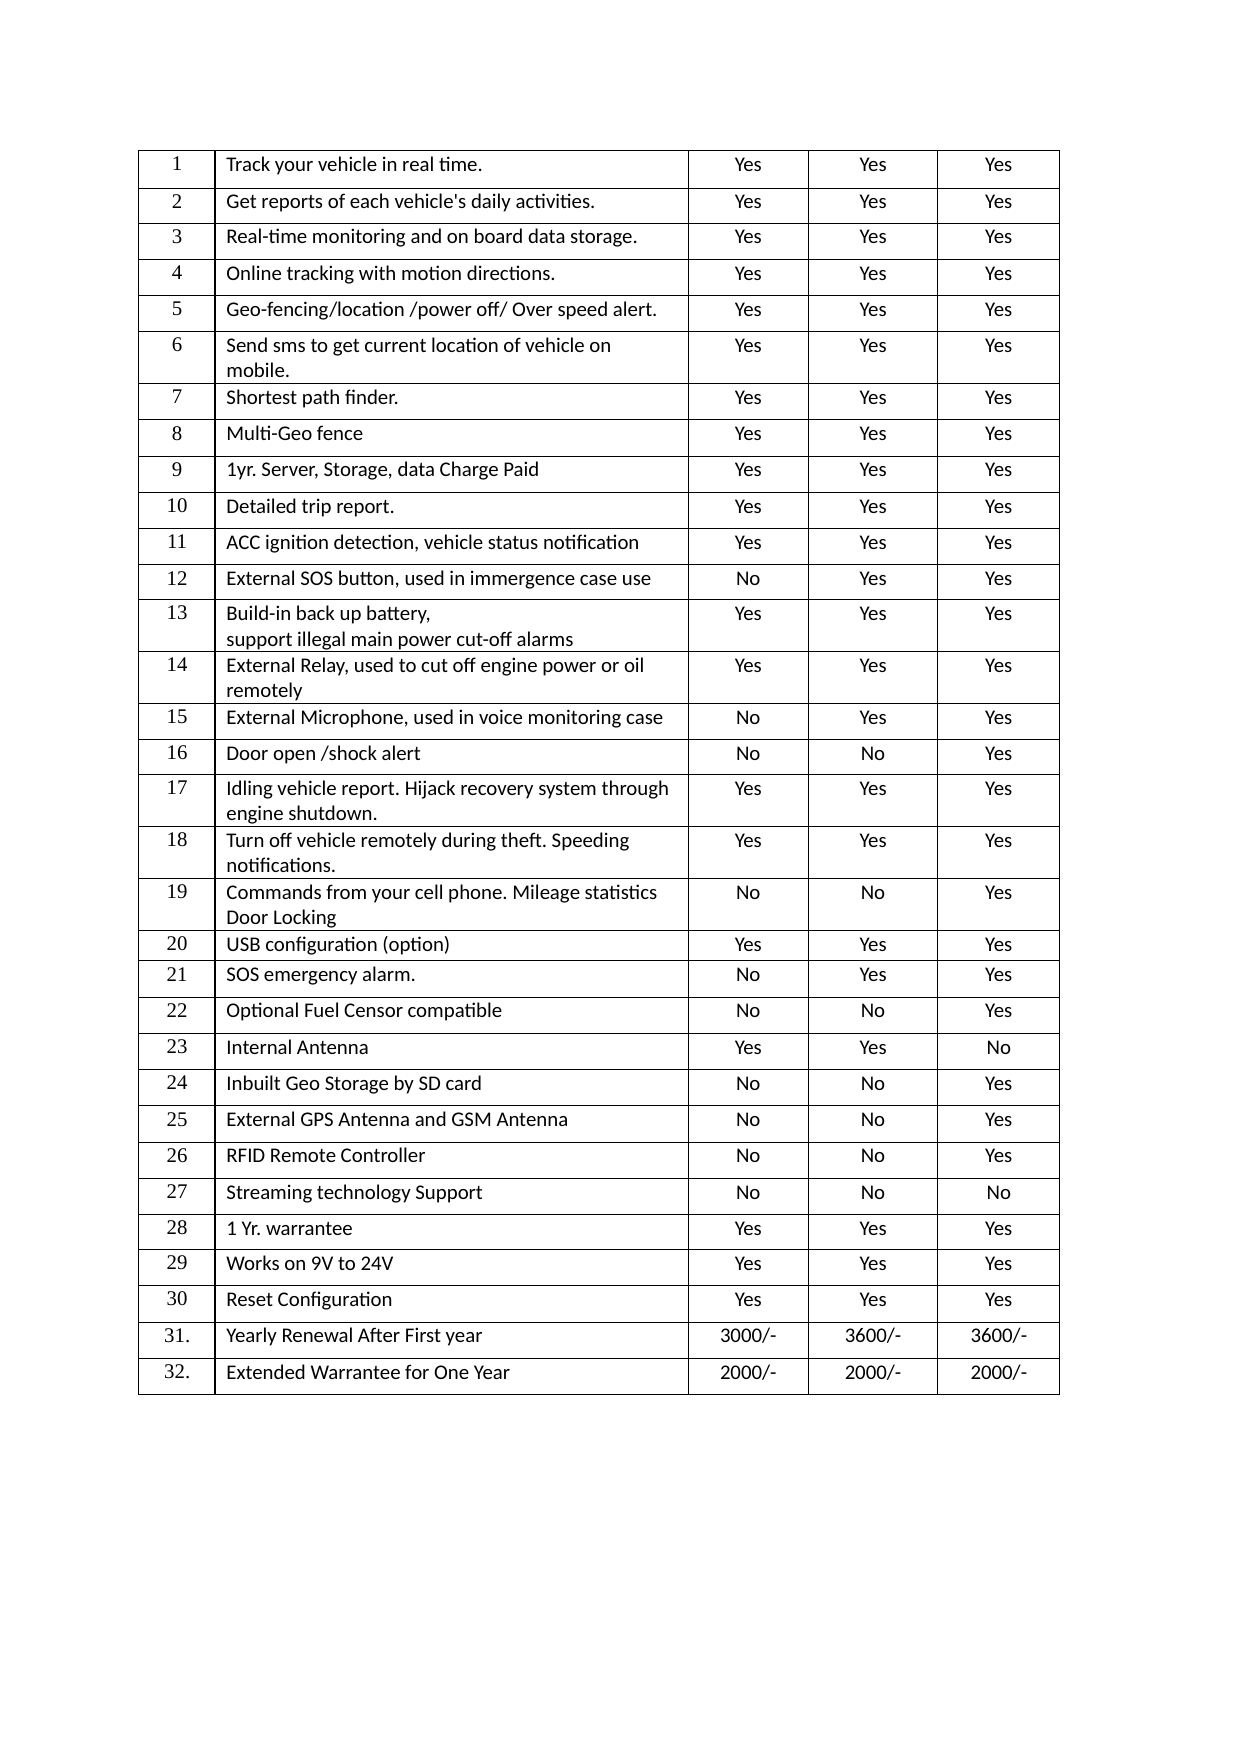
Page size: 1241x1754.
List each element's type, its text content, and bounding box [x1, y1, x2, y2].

table_cell Yes [809, 600, 937, 651]
table_cell Yes [689, 1250, 808, 1285]
table_cell 23 [139, 1034, 214, 1069]
table_cell Build-in back up battery, support illegal main power cut-off alarms [216, 600, 688, 651]
table_cell 1 Yr. warrantee [216, 1215, 688, 1249]
table_cell Commands from your cell phone. Mileage statistics Door Locking [216, 879, 688, 930]
table_cell Yes [809, 189, 937, 222]
table_cell Yes [689, 529, 808, 564]
table_cell 32. [139, 1359, 214, 1394]
table_cell Yes [689, 1215, 808, 1249]
table_cell Yes [938, 879, 1059, 930]
table_cell Send sms to get current location of vehicle on mobile. [216, 332, 688, 383]
table_cell Yes [938, 652, 1059, 703]
table_cell Yes [938, 1070, 1059, 1105]
table_cell Yes [938, 224, 1059, 259]
table_cell No [689, 879, 808, 930]
table_cell External GPS Antenna and GSM Antenna [216, 1106, 688, 1142]
table_cell ACC ignition detection, vehicle status notification [216, 529, 688, 564]
table_cell Yes [689, 1286, 808, 1322]
table_cell Yes [809, 652, 937, 703]
table_cell 30 [139, 1286, 214, 1322]
table_cell Multi-Geo fence [216, 420, 688, 456]
table_cell Works on 9V to 24V [216, 1250, 688, 1285]
table_cell Inbuilt Geo Storage by SD card [216, 1070, 688, 1105]
table_cell Yes [809, 384, 937, 419]
table_cell 25 [139, 1106, 214, 1142]
table_cell Yes [689, 420, 808, 456]
table_cell Detailed trip report. [216, 493, 688, 528]
table_cell 9 [139, 457, 214, 492]
table_cell No [809, 1143, 937, 1178]
table_cell Yes [938, 600, 1059, 651]
table_cell SOS emergency alarm. [216, 961, 688, 997]
table_cell 27 [139, 1179, 214, 1214]
table_cell Yes [938, 565, 1059, 599]
table_cell Get reports of each vehicle's daily activities. [216, 189, 688, 222]
table_cell External Relay, used to cut off engine power or oil remotely [216, 652, 688, 703]
table_cell 2000/- [689, 1359, 808, 1394]
table_cell Yes [938, 1250, 1059, 1285]
table_cell Yes [689, 151, 808, 188]
table_cell Yes [689, 260, 808, 295]
table_cell No [809, 998, 937, 1033]
table_cell Yes [809, 420, 937, 456]
table_cell 3600/- [809, 1323, 937, 1358]
table_cell Yes [809, 1286, 937, 1322]
table_cell Yes [938, 827, 1059, 878]
table_cell Yes [809, 827, 937, 878]
table_cell Yes [809, 493, 937, 528]
table_cell 13 [139, 600, 214, 651]
table_cell Yes [809, 224, 937, 259]
table_cell External SOS button, used in immergence case use [216, 565, 688, 599]
table_cell Yes [689, 384, 808, 419]
table_cell 1yr. Server, Storage, data Charge Paid [216, 457, 688, 492]
table_cell No [689, 998, 808, 1033]
table_cell Online tracking with motion directions. [216, 260, 688, 295]
table_cell Yes [809, 1034, 937, 1069]
table_cell 15 [139, 704, 214, 739]
table_cell Shortest path finder. [216, 384, 688, 419]
table_cell Yes [689, 189, 808, 222]
table_cell Track your vehicle in real time. [216, 151, 688, 188]
table_cell No [809, 879, 937, 930]
table_cell Yes [938, 961, 1059, 997]
table_cell 14 [139, 652, 214, 703]
table_cell Yes [938, 1143, 1059, 1178]
table_cell Yes [938, 740, 1059, 774]
table_cell No [689, 961, 808, 997]
table_cell 3 [139, 224, 214, 259]
table_cell Yes [938, 260, 1059, 295]
table_cell USB configuration (option) [216, 931, 688, 960]
table_cell 8 [139, 420, 214, 456]
table_cell Yes [689, 652, 808, 703]
table_cell Yes [689, 296, 808, 331]
table_cell 11 [139, 529, 214, 564]
table_cell No [809, 1106, 937, 1142]
table_cell Door open /shock alert [216, 740, 688, 774]
table_cell No [938, 1179, 1059, 1214]
table_cell Yes [938, 1286, 1059, 1322]
table_cell External Microphone, used in voice monitoring case [216, 704, 688, 739]
table_cell Yes [938, 704, 1059, 739]
table_cell 2000/- [938, 1359, 1059, 1394]
table_cell Yes [809, 931, 937, 960]
table_cell 7 [139, 384, 214, 419]
table_cell Yes [938, 1106, 1059, 1142]
table_cell Yes [809, 260, 937, 295]
table_cell Yes [809, 1250, 937, 1285]
table_cell Yes [809, 565, 937, 599]
table_cell Optional Fuel Censor compatible [216, 998, 688, 1033]
table_cell Yes [938, 151, 1059, 188]
table_cell No [809, 1070, 937, 1105]
table_cell 1 [139, 151, 214, 188]
table_cell Yes [938, 931, 1059, 960]
table_cell 3000/- [689, 1323, 808, 1358]
table_cell Yes [938, 998, 1059, 1033]
table_cell Yes [938, 189, 1059, 222]
table_cell No [689, 1106, 808, 1142]
table_cell Yes [689, 224, 808, 259]
table_cell Yes [689, 931, 808, 960]
table_cell No [689, 740, 808, 774]
table_cell Geo-fencing/location /power off/ Over speed alert. [216, 296, 688, 331]
table_cell Yes [938, 457, 1059, 492]
table_cell RFID Remote Controller [216, 1143, 688, 1178]
table_cell 24 [139, 1070, 214, 1105]
table_cell Yes [938, 529, 1059, 564]
table_cell No [938, 1034, 1059, 1069]
table_cell Yes [809, 296, 937, 331]
table_cell 3600/- [938, 1323, 1059, 1358]
table_cell 18 [139, 827, 214, 878]
table_cell Yes [938, 1215, 1059, 1249]
table_cell No [809, 740, 937, 774]
table_cell Extended Warrantee for One Year [216, 1359, 688, 1394]
table_cell Yes [809, 775, 937, 826]
table_cell Yes [938, 332, 1059, 383]
table_cell 12 [139, 565, 214, 599]
table_cell 29 [139, 1250, 214, 1285]
table_cell No [689, 704, 808, 739]
table_cell 2 [139, 189, 214, 222]
table_cell Yes [689, 1034, 808, 1069]
table_cell Yes [809, 529, 937, 564]
table_cell No [689, 1143, 808, 1178]
table_cell Yes [938, 775, 1059, 826]
table_cell Idling vehicle report. Hijack recovery system through engine shutdown. [216, 775, 688, 826]
table_cell Yes [809, 704, 937, 739]
table_cell Streaming technology Support [216, 1179, 688, 1214]
table_cell Yes [809, 1215, 937, 1249]
table_cell 20 [139, 931, 214, 960]
table_cell 5 [139, 296, 214, 331]
table_cell Yes [689, 457, 808, 492]
table_cell 10 [139, 493, 214, 528]
table_cell 17 [139, 775, 214, 826]
table_cell 4 [139, 260, 214, 295]
table_cell No [689, 1070, 808, 1105]
table_cell Internal Antenna [216, 1034, 688, 1069]
table_cell Yes [809, 332, 937, 383]
table_cell No [809, 1179, 937, 1214]
table_cell Yes [938, 420, 1059, 456]
table_cell No [689, 565, 808, 599]
table_cell Yes [938, 493, 1059, 528]
table_cell Yes [689, 827, 808, 878]
table_cell 6 [139, 332, 214, 383]
table_cell Reset Configuration [216, 1286, 688, 1322]
table_cell Yes [938, 296, 1059, 331]
table_cell Yes [809, 151, 937, 188]
table_cell 22 [139, 998, 214, 1033]
table_cell 19 [139, 879, 214, 930]
table_cell Yes [689, 600, 808, 651]
table_cell Yes [938, 384, 1059, 419]
table_cell 28 [139, 1215, 214, 1249]
table_cell Yes [809, 961, 937, 997]
table_cell Real-time monitoring and on board data storage. [216, 224, 688, 259]
table_cell 31. [139, 1323, 214, 1358]
table_cell Yearly Renewal After First year [216, 1323, 688, 1358]
table_cell 26 [139, 1143, 214, 1178]
table_cell Yes [689, 775, 808, 826]
table_cell Turn off vehicle remotely during theft. Speeding notifications. [216, 827, 688, 878]
table_cell Yes [809, 457, 937, 492]
table_cell 2000/- [809, 1359, 937, 1394]
table_cell No [689, 1179, 808, 1214]
table_cell Yes [689, 332, 808, 383]
table_cell 21 [139, 961, 214, 997]
table_cell 16 [139, 740, 214, 774]
table_cell Yes [689, 493, 808, 528]
